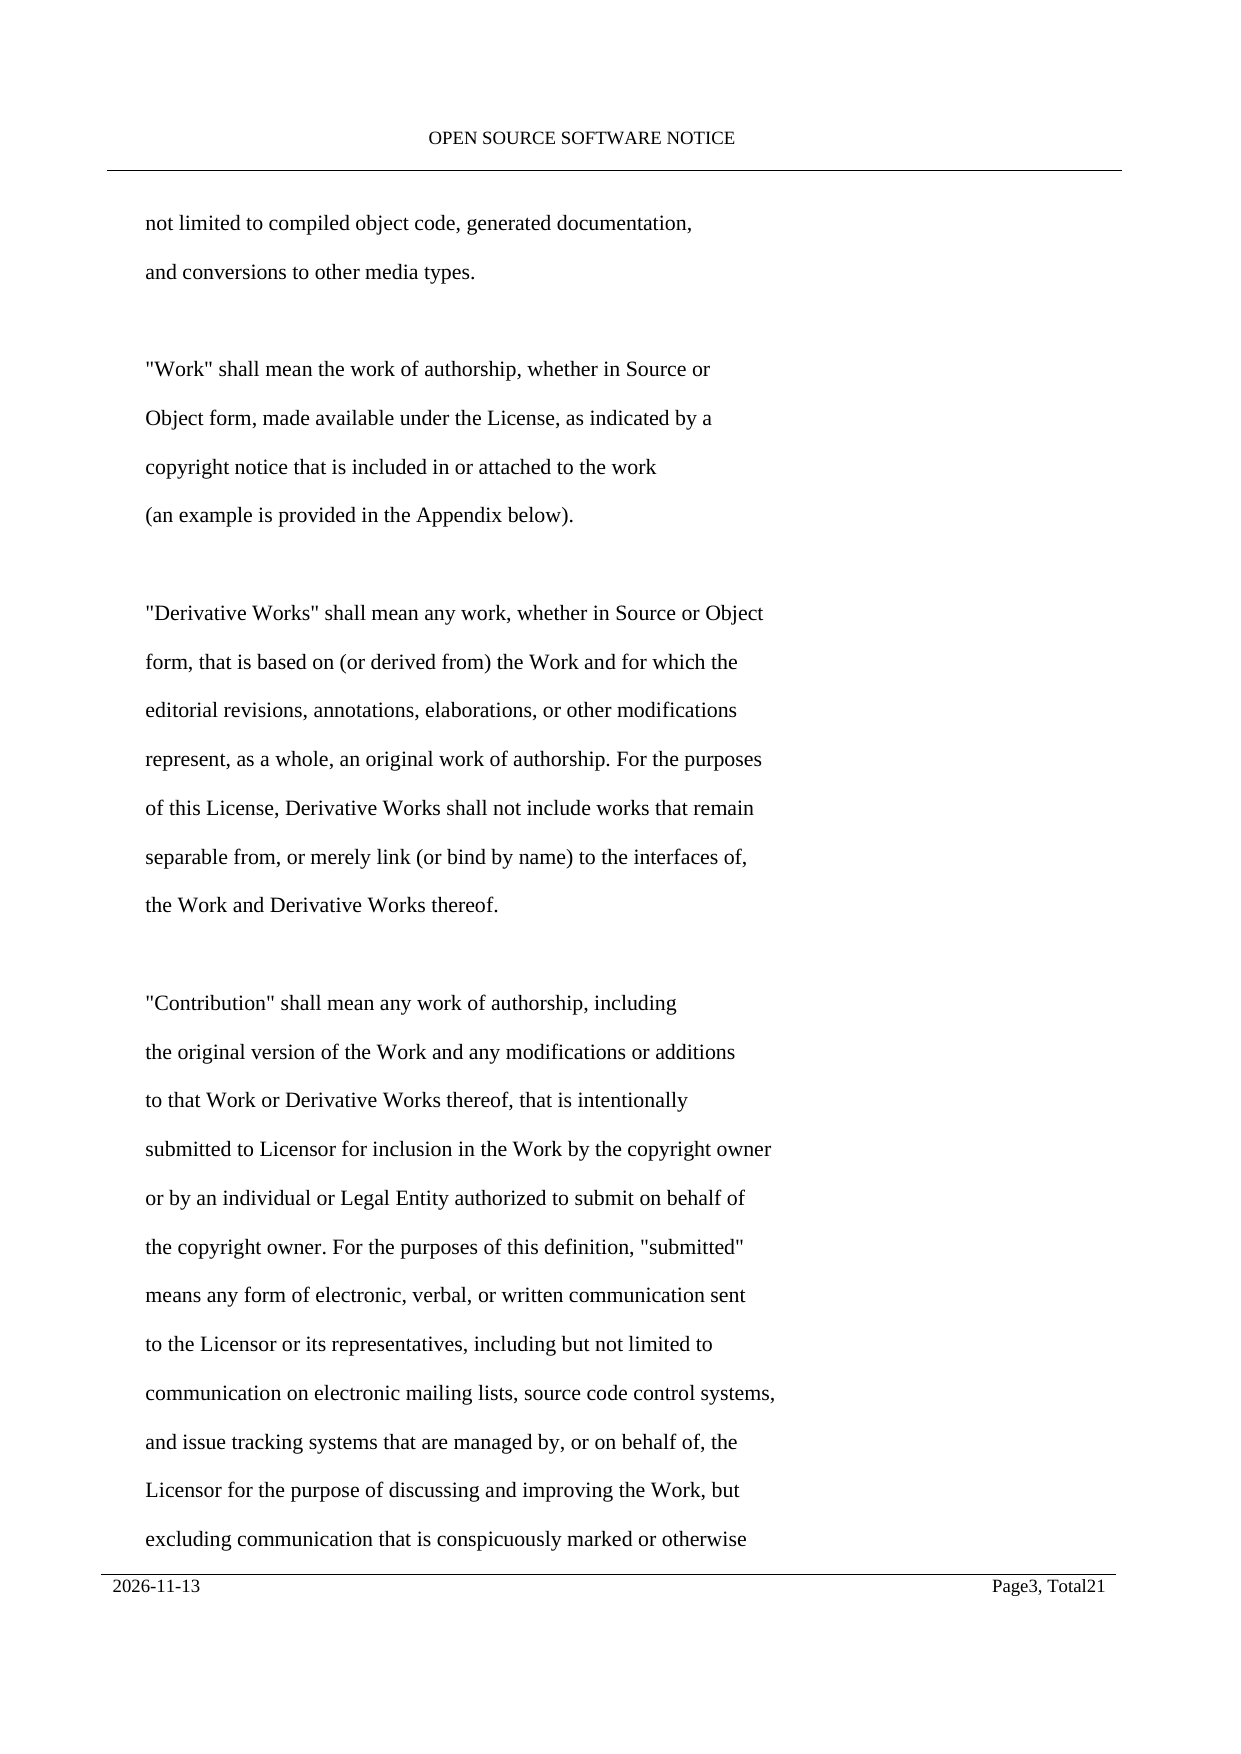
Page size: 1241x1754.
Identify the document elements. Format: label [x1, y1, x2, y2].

text [112, 206, 1128, 1555]
